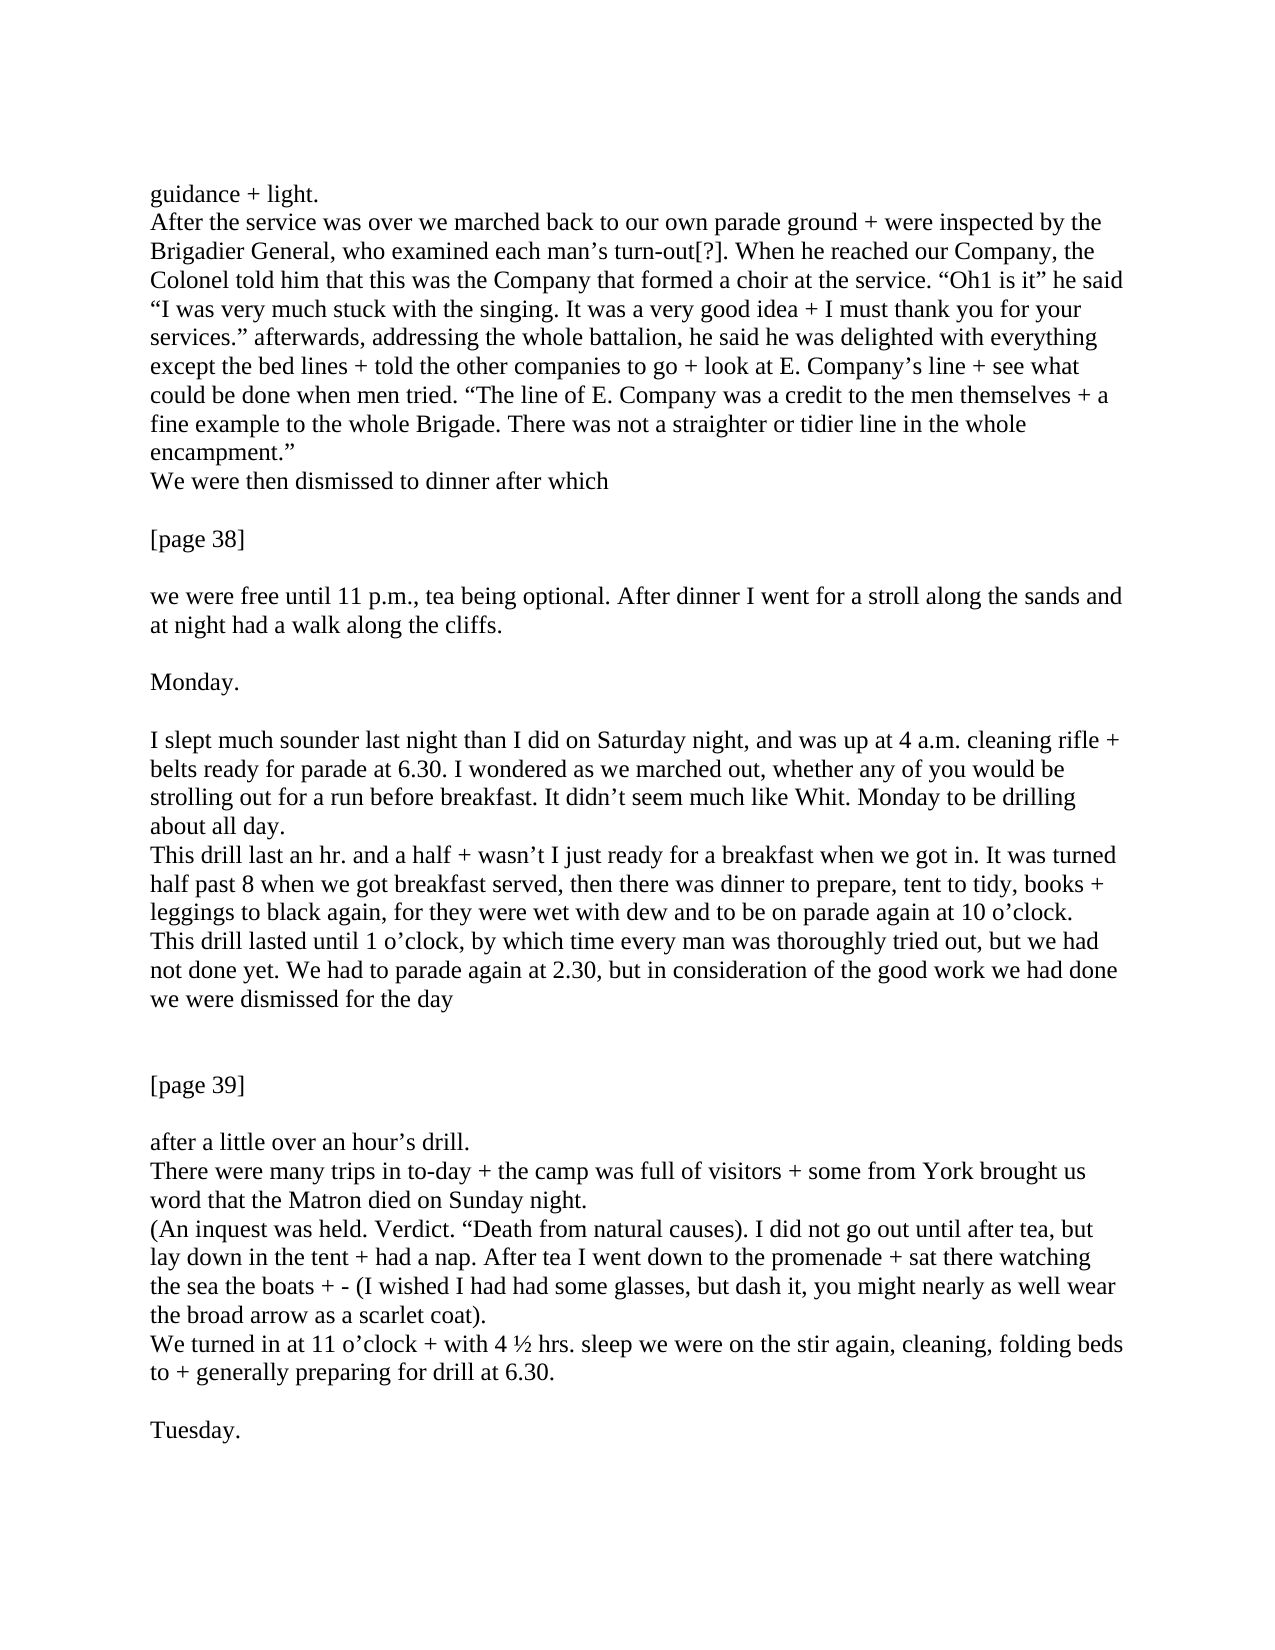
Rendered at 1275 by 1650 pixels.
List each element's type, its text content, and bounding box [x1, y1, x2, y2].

text This drill last an hr. and a half + wasn’t I just ready for a breakfast when we got in. It was turned half past 8 when we got breakfast served, then there was dinner to prepare, tent to tidy, books + leggings to black again, for they were wet with dew and to be on parade again at 10 o’clock. [150, 840, 1125, 926]
text There were many trips in to-day + the camp was full of visitors + some from York brought us word that the Matron died on Sunday night. [150, 1156, 1125, 1214]
text We were then dismissed to dinner after which [150, 466, 1125, 495]
text Tuesday. [150, 1415, 1125, 1444]
text [page 38] [150, 524, 1125, 552]
text after a little over an hour’s drill. [150, 1127, 1125, 1156]
text guidance + light. [150, 179, 1125, 207]
text [page 39] [150, 1070, 1125, 1099]
text We turned in at 11 o’clock + with 4 ½ hrs. sleep we were on the stir again, cleaning, folding beds to + generally preparing for drill at 6.30. [150, 1329, 1125, 1386]
text Monday. [150, 667, 1125, 696]
text This drill lasted until 1 o’clock, by which time every man was thoroughly tried out, but we had not done yet. We had to parade again at 2.30, but in consideration of the good work we had done we were dismissed for the day [150, 926, 1125, 1012]
text (An inquest was held. Verdict. “Death from natural causes). I did not go out until after tea, but lay down in the tent + had a nap. After tea I went down to the promenade + sat there watching the sea the boats + - (I wished I had had some glasses, but dash it, you might nearly as well wear the broad arrow as a scarlet coat). [150, 1214, 1125, 1329]
text I slept much sounder last night than I did on Saturday night, and was up at 4 a.m. cleaning rifle + belts ready for parade at 6.30. I wondered as we marched out, whether any of you would be strolling out for a run before breakfast. It didn’t seem much like Whit. Monday to be drilling about all day. [150, 725, 1125, 840]
text we were free until 11 p.m., tea being optional. After dinner I went for a stroll along the sands and at night had a walk along the cliffs. [150, 581, 1125, 639]
text After the service was over we marched back to our own parade ground + were inspected by the Brigadier General, who examined each man’s turn-out[?]. When he reached our Company, the Colonel told him that this was the Company that formed a choir at the service. “Oh1 is it” he said “I was very much stuck with the singing. It was a very good idea + I must thank you for your services.” afterwards, addressing the whole battalion, he said he was delighted with everything except the bed lines + told the other companies to go + look at E. Company’s line + see what could be done when men tried. “The line of E. Company was a credit to the men themselves + a fine example to the whole Brigade. There was not a straighter or tidier line in the whole encampment.” [150, 207, 1125, 466]
